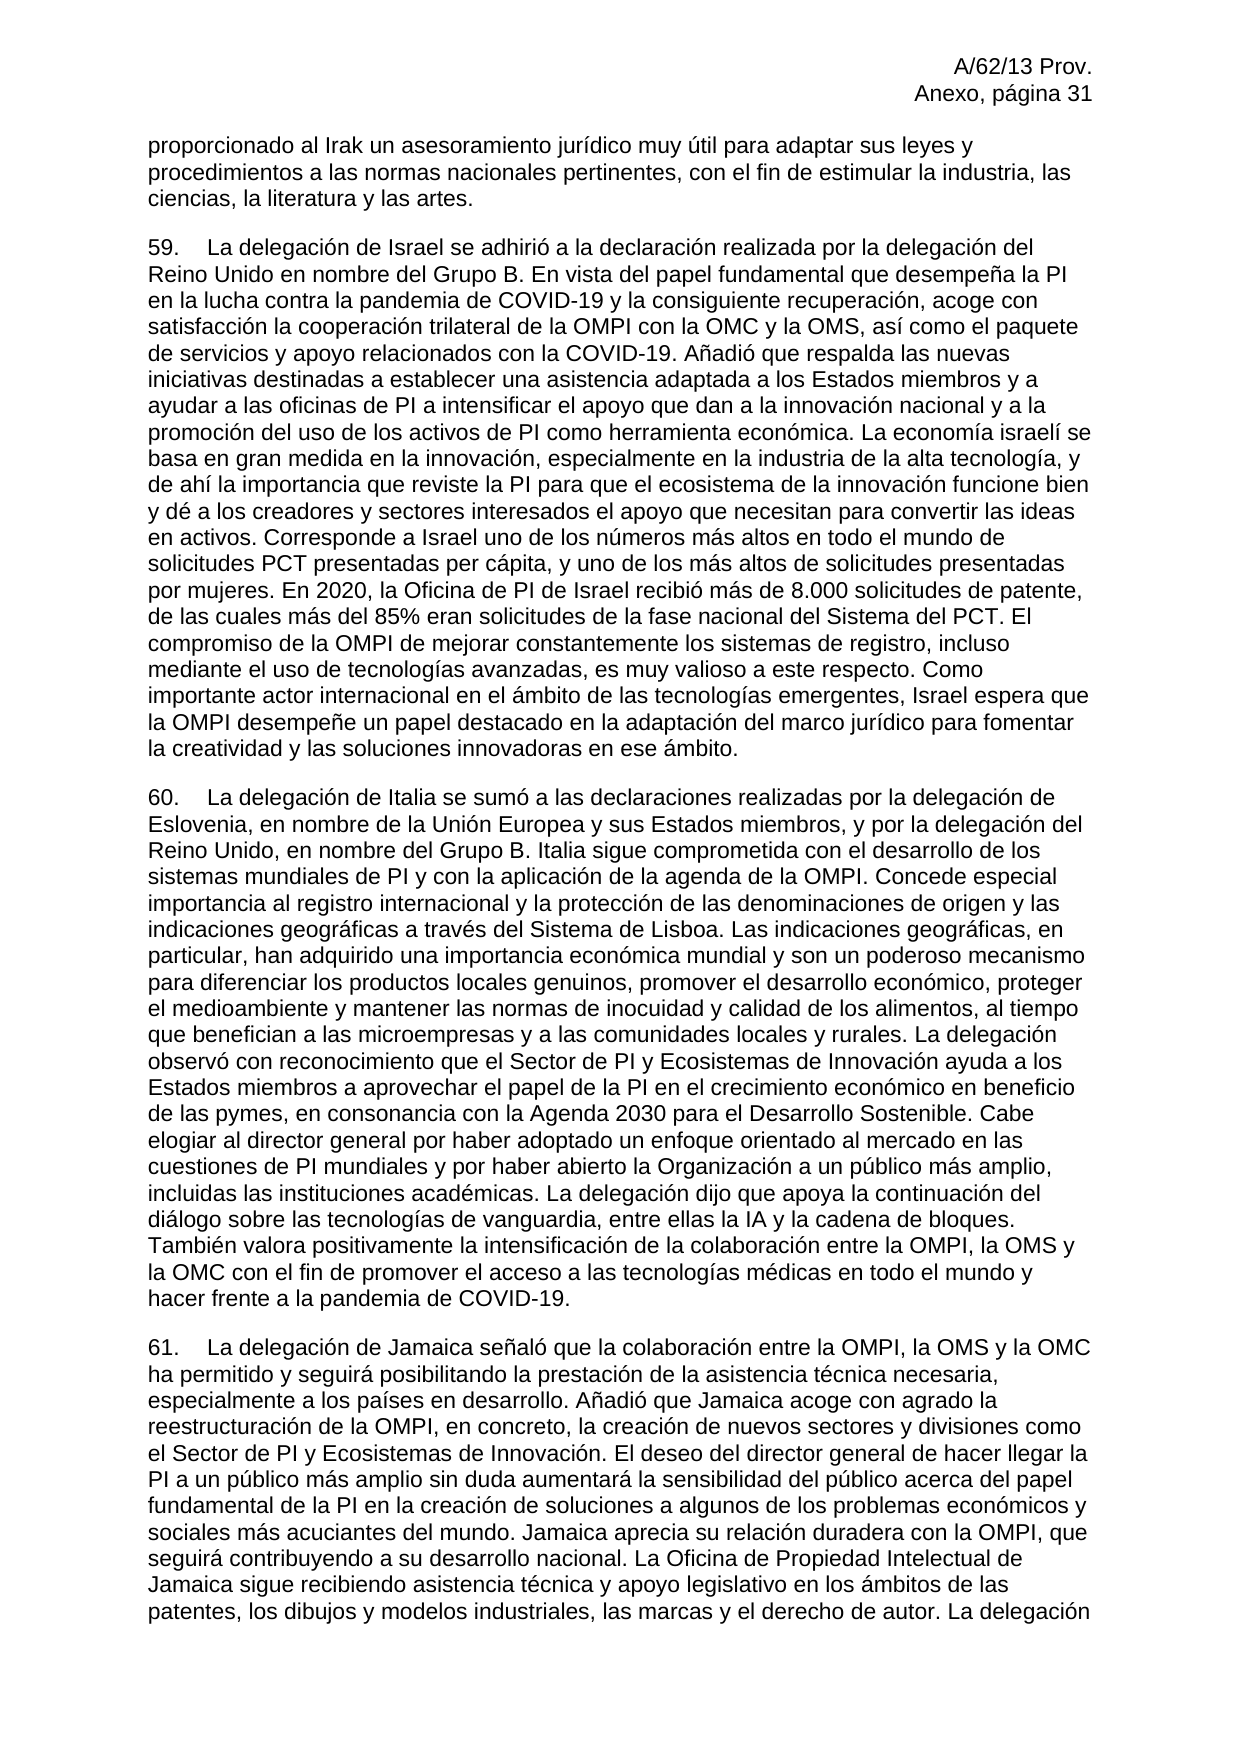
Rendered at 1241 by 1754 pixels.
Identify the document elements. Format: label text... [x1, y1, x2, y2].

text La delegación de Italia se sumó a las declaraciones realizadas por la delegación de Eslovenia, en nombre de la Unión Europea y sus Estados miembros, y por la delegación del Reino Unido, en nombre del Grupo B. Italia sigue comprometida con el desarrollo de los sistemas mundiales de PI y con la aplicación de la agenda de la OMPI. Concede especial importancia al registro internacional y la protección de las denominaciones de origen y las indicaciones geográficas a través del Sistema de Lisboa. Las indicaciones geográficas, en particular, han adquirido una importancia económica mundial y son un poderoso mecanismo para diferenciar los productos locales genuinos, promover el desarrollo económico, proteger el medioambiente y mantener las normas de inocuidad y calidad de los alimentos, al tiempo que benefician a las microempresas y a las comunidades locales y rurales. La delegación observó con reconocimiento que el Sector de PI y Ecosistemas de Innovación ayuda a los Estados miembros a aprovechar el papel de la PI en el crecimiento económico en beneficio de las pymes, en consonancia con la Agenda 2030 para el Desarrollo Sostenible. Cabe elogiar al director general por haber adoptado un enfoque orientado al mercado en las cuestiones de PI mundiales y por haber abierto la Organización a un público más amplio, incluidas las instituciones académicas. La delegación dijo que apoya la continuación del diálogo sobre las tecnologías de vanguardia, entre ellas la IA y la cadena de bloques. También valora positivamente la intensificación de la colaboración entre la OMPI, la OMS y la OMC con el fin de promover el acceso a las tecnologías médicas en todo el mundo y hacer frente a la pandemia de COVID-19. [148, 784, 1092, 1311]
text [148, 1334, 1092, 1624]
text La delegación de Israel se adhirió a la declaración realizada por la delegación del Reino Unido en nombre del Grupo B. En vista del papel fundamental que desempeña la PI en la lucha contra la pandemia de COVID-19 y la consiguiente recuperación, acoge con satisfacción la cooperación trilateral de la OMPI con la OMC y la OMS, así como el paquete de servicios y apoyo relacionados con la COVID-19. Añadió que respalda las nuevas iniciativas destinadas a establecer una asistencia adaptada a los Estados miembros y a ayudar a las oficinas de PI a intensificar el apoyo que dan a la innovación nacional y a la promoción del uso de los activos de PI como herramienta económica. La economía israelí se basa en gran medida en la innovación, especialmente en la industria de la alta tecnología, y de ahí la importancia que reviste la PI para que el ecosistema de la innovación funcione bien y dé a los creadores y sectores interesados el apoyo que necesitan para convertir las ideas en activos. Corresponde a Israel uno de los números más altos en todo el mundo de solicitudes PCT presentadas per cápita, y uno de los más altos de solicitudes presentadas por mujeres. En 2020, la Oficina de PI de Israel recibió más de 8.000 solicitudes de patente, de las cuales más del 85% eran solicitudes de la fase nacional del Sistema del PCT. El compromiso de la OMPI de mejorar constantemente los sistemas de registro, incluso mediante el uso de tecnologías avanzadas, es muy valioso a este respecto. Como importante actor internacional en el ámbito de las tecnologías emergentes, Israel espera que la OMPI desempeñe un papel destacado en la adaptación del marco jurídico para fomentar la creatividad y las soluciones innovadoras en ese ámbito. [148, 234, 1092, 761]
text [148, 132, 1092, 211]
